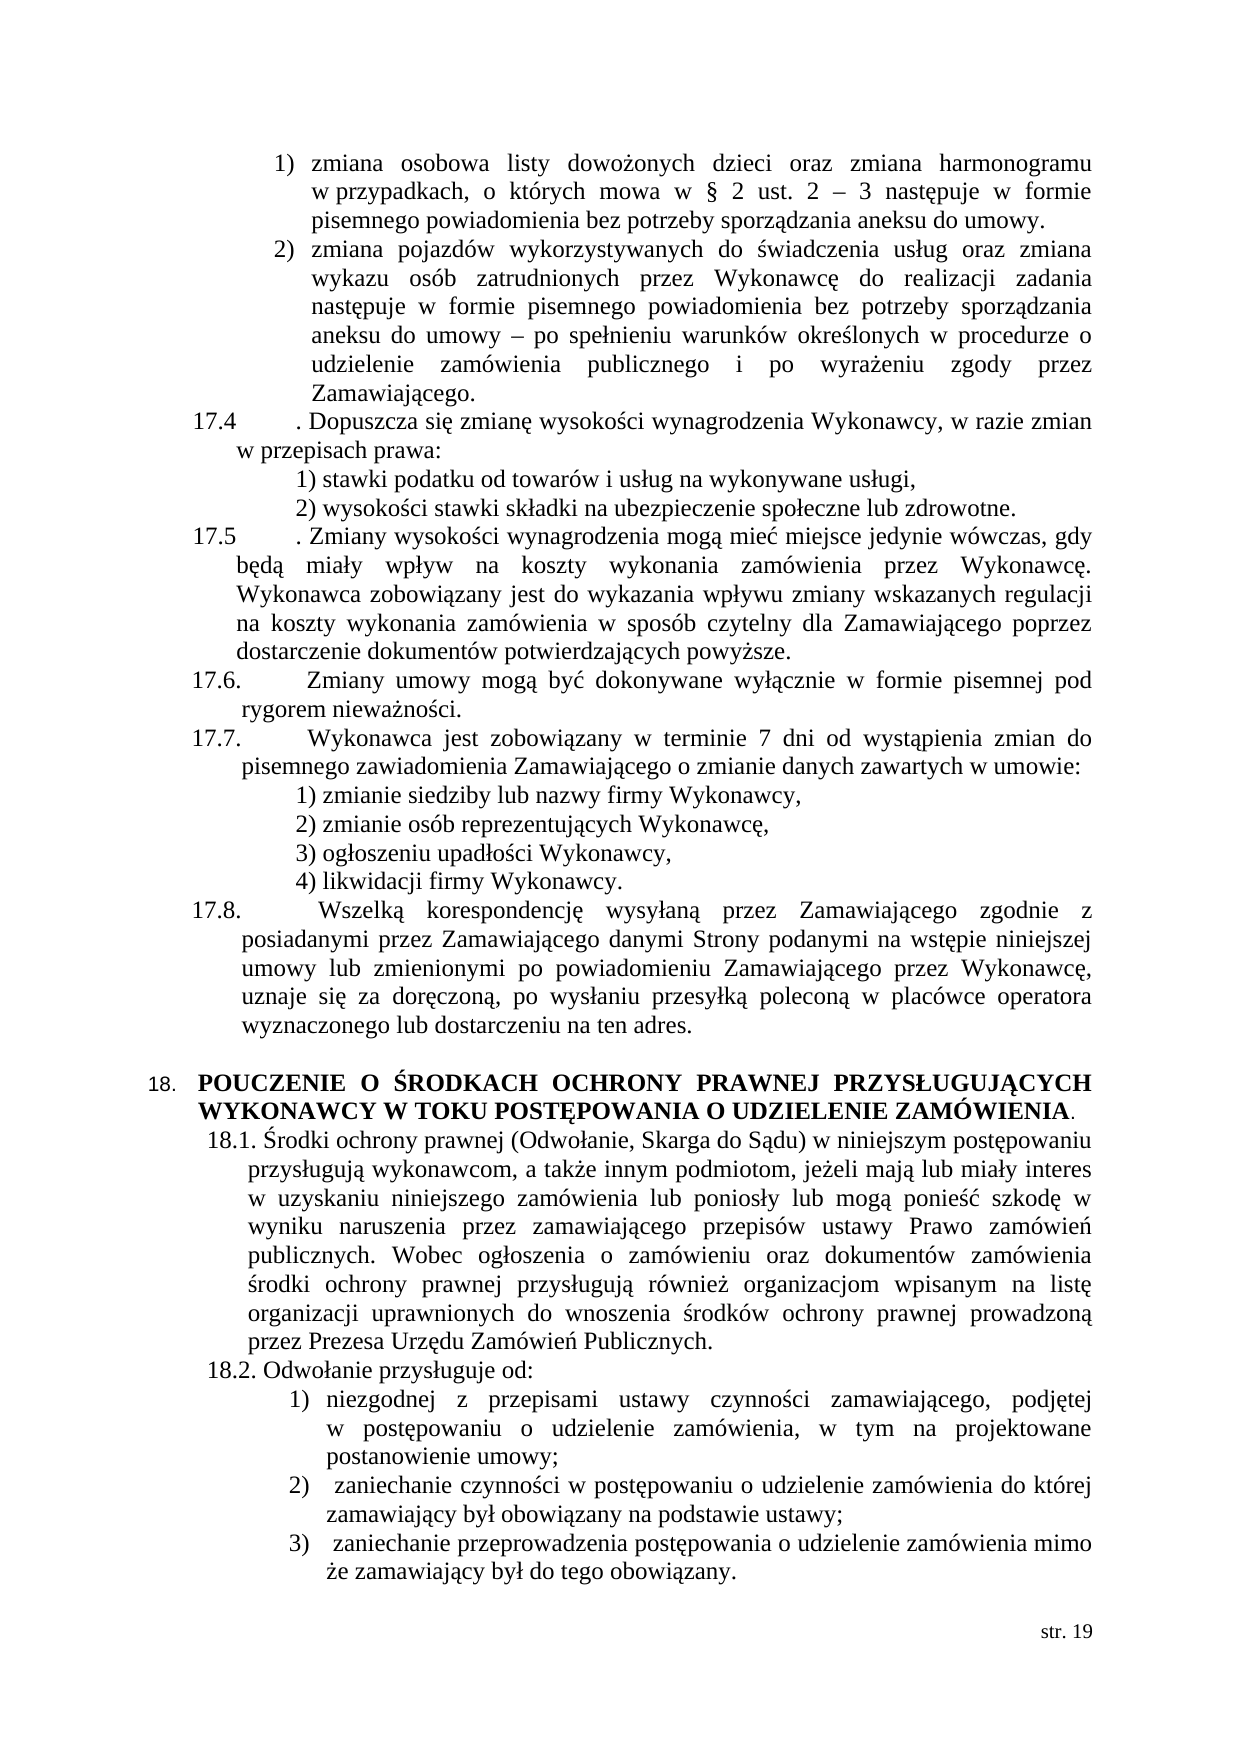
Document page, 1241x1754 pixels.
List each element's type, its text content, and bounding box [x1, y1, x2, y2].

text 18.2. Odwołanie przysługuje od: [207, 1355, 1093, 1384]
text 3) ogłoszeniu upadłości Wykonawcy, [224, 838, 1093, 866]
list Wykonawca jest zobowiązany w terminie 7 dni od wystąpienia zmian do pisemnego zawiadomienia Zamawiającego o zmianie danych zawartych w umowie: [191, 723, 1093, 780]
list . Dopuszcza się zmianę wysokości wynagrodzenia Wykonawcy, w razie zmian w przepisach prawa: [192, 406, 1093, 464]
list zaniechanie przeprowadzenia postępowania o udzielenie zamówienia mimo że zamawiający był do tego obowiązany. [289, 1528, 1093, 1585]
text 18.1. Środki ochrony prawnej (Odwołanie, Skarga do Sądu) w niniejszym postępowaniu przysługują wykonawcom, a także innym podmiotom, jeżeli mają lub miały interes w uzyskaniu niniejszego zamówienia lub poniosły lub mogą ponieść szkodę w wyniku naruszenia przez zamawiającego przepisów ustawy Prawo zamówień publicznych. Wobec ogłoszenia o zamówieniu oraz dokumentów zamówienia środki ochrony prawnej przysługują również organizacjom wpisanym na listę organizacji uprawnionych do wnoszenia środków ochrony prawnej prowadzoną przez Prezesa Urzędu Zamówień Publicznych. [207, 1125, 1093, 1355]
text 1) zmianie siedziby lub nazwy firmy Wykonawcy, [271, 780, 1093, 809]
list zmiana pojazdów wykorzystywanych do świadczenia usług oraz zmiana wykazu osób zatrudnionych przez Wykonawcę do realizacji zadania następuje w formie pisemnego powiadomienia bez potrzeby sporządzania aneksu do umowy – po spełnieniu warunków określonych w procedurze o udzielenie zamówienia publicznego i po wyrażeniu zgody przez Zamawiającego. [274, 234, 1093, 406]
text 1) stawki podatku od towarów i usług na wykonywane usługi, [236, 464, 1093, 493]
list POUCZENIE O ŚRODKACH OCHRONY PRAWNEJ PRZYSŁUGUJĄCYCH WYKONAWCY W TOKU POSTĘPOWANIA O UDZIELENIE ZAMÓWIENIA. [148, 1068, 1093, 1125]
list . Zmiany wysokości wynagrodzenia mogą mieć miejsce jedynie wówczas, gdy będą miały wpływ na koszty wykonania zamówienia przez Wykonawcę. Wykonawca zobowiązany jest do wykazania wpływu zmiany wskazanych regulacji na koszty wykonania zamówienia w sposób czytelny dla Zamawiającego poprzez dostarczenie dokumentów potwierdzających powyższe. [192, 521, 1093, 665]
text 4) likwidacji firmy Wykonawcy. [271, 866, 1093, 895]
list Zmiany umowy mogą być dokonywane wyłącznie w formie pisemnej pod rygorem nieważności. [191, 665, 1093, 723]
list niezgodnej z przepisami ustawy czynności zamawiającego, podjętej w postępowaniu o udzielenie zamówienia, w tym na projektowane postanowienie umowy; [289, 1384, 1093, 1470]
list zaniechanie czynności w postępowaniu o udzielenie zamówienia do której zamawiający był obowiązany na podstawie ustawy; [289, 1470, 1093, 1528]
list zmiana osobowa listy dowożonych dzieci oraz zmiana harmonogramu w przypadkach, o których mowa w § 2 ust. 2 – 3 następuje w formie pisemnego powiadomienia bez potrzeby sporządzania aneksu do umowy. [274, 148, 1093, 234]
text 2) zmianie osób reprezentujących Wykonawcę, [248, 809, 1093, 838]
text 2) wysokości stawki składki na ubezpieczenie społeczne lub zdrowotne. [265, 493, 1093, 521]
list Wszelką korespondencję wysyłaną przez Zamawiającego zgodnie z posiadanymi przez Zamawiającego danymi Strony podanymi na wstępie niniejszej umowy lub zmienionymi po powiadomieniu Zamawiającego przez Wykonawcę, uznaje się za doręczoną, po wysłaniu przesyłką poleconą w placówce operatora wyznaczonego lub dostarczeniu na ten adres. [191, 895, 1093, 1039]
